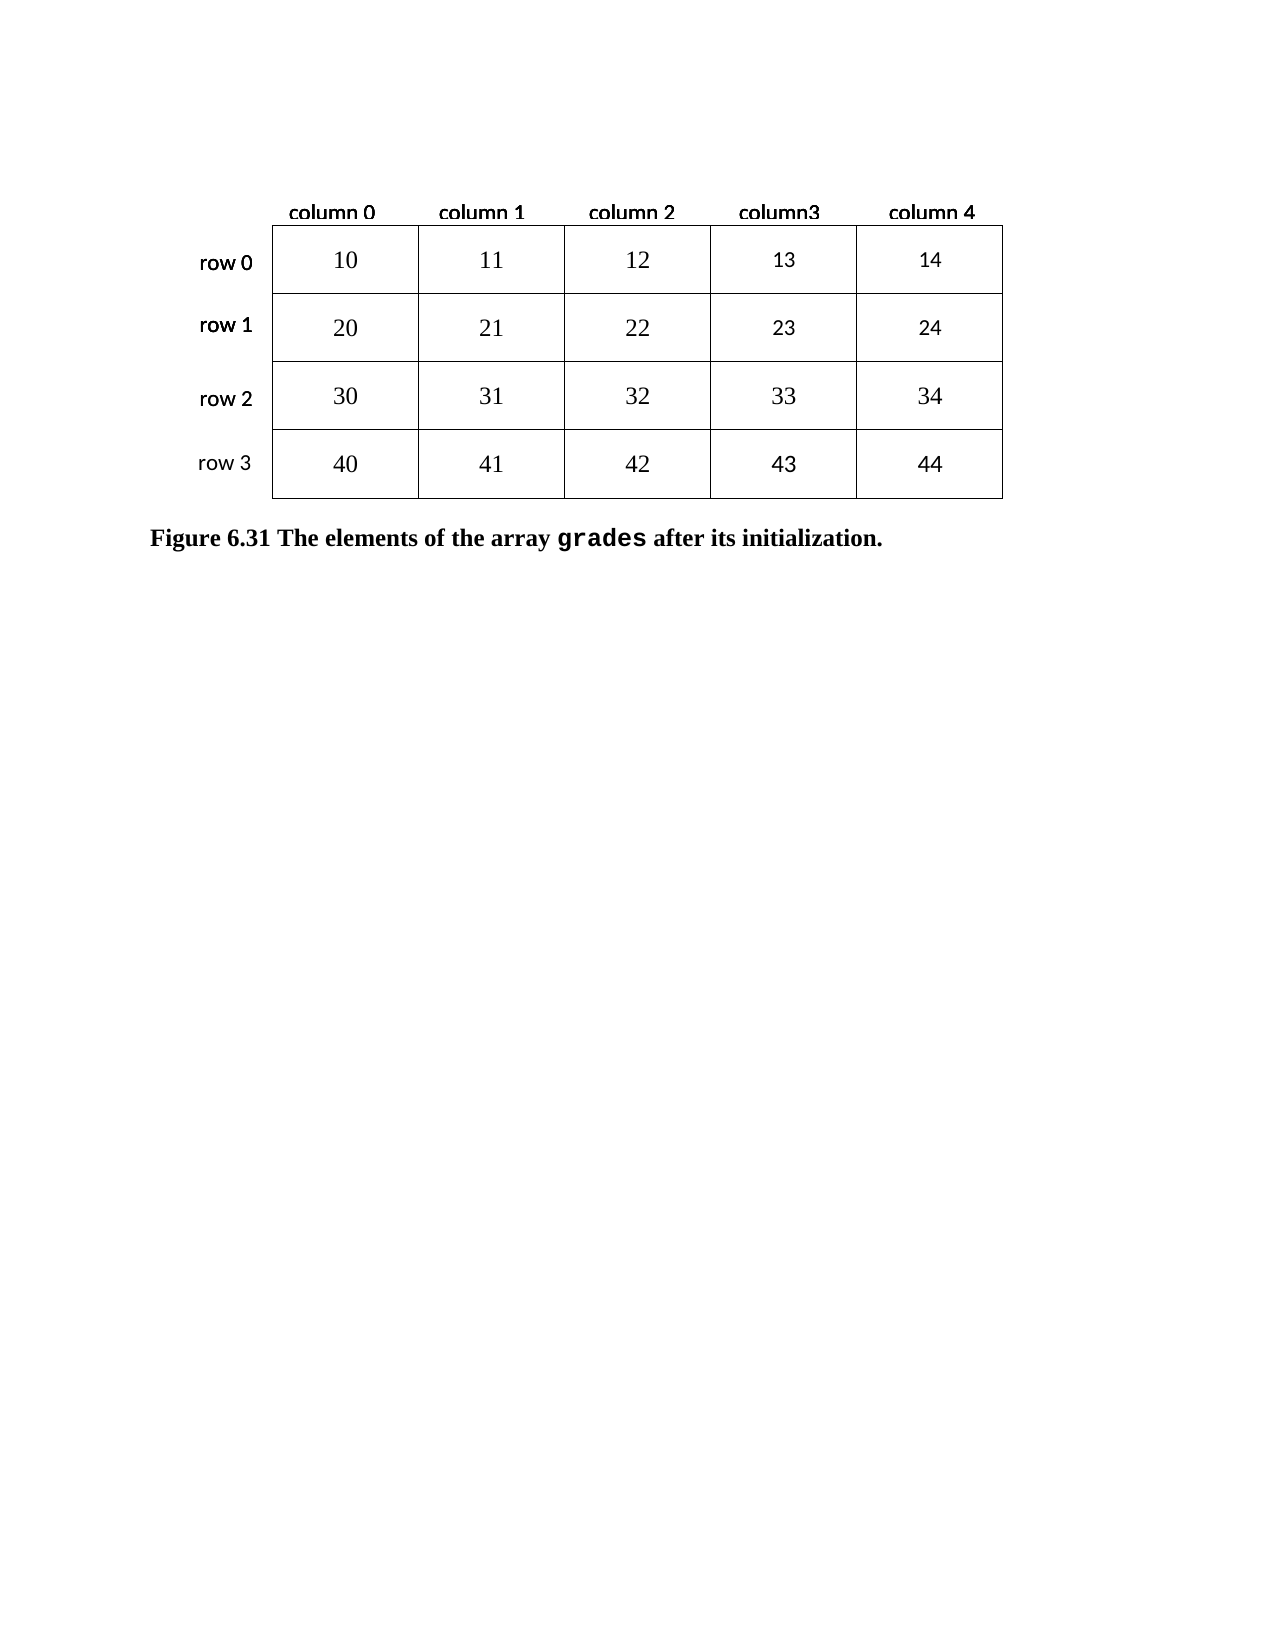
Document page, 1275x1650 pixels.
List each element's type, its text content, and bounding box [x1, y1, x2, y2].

table_header 12 [565, 226, 710, 293]
table_header 11 [419, 226, 564, 293]
table_header 14 [857, 226, 1002, 293]
table_cell 40 [273, 430, 418, 497]
table_cell 30 [273, 362, 418, 429]
text Figure 6.31 The elements of the array grades after its initialization. [150, 523, 1125, 554]
table_cell 33 [711, 362, 856, 429]
table_cell 43 [711, 430, 856, 497]
table_cell 32 [565, 362, 710, 429]
table_header 13 [711, 226, 856, 293]
table_cell 24 [857, 294, 1002, 361]
table_cell 42 [565, 430, 710, 497]
table_cell 31 [419, 362, 564, 429]
table_cell 22 [565, 294, 710, 361]
table_cell 34 [857, 362, 1002, 429]
table_cell 44 [857, 430, 1002, 497]
table_cell 41 [419, 430, 564, 497]
table_header 10 [273, 226, 418, 293]
table_cell 23 [711, 294, 856, 361]
table_cell 21 [419, 294, 564, 361]
table_cell 20 [273, 294, 418, 361]
